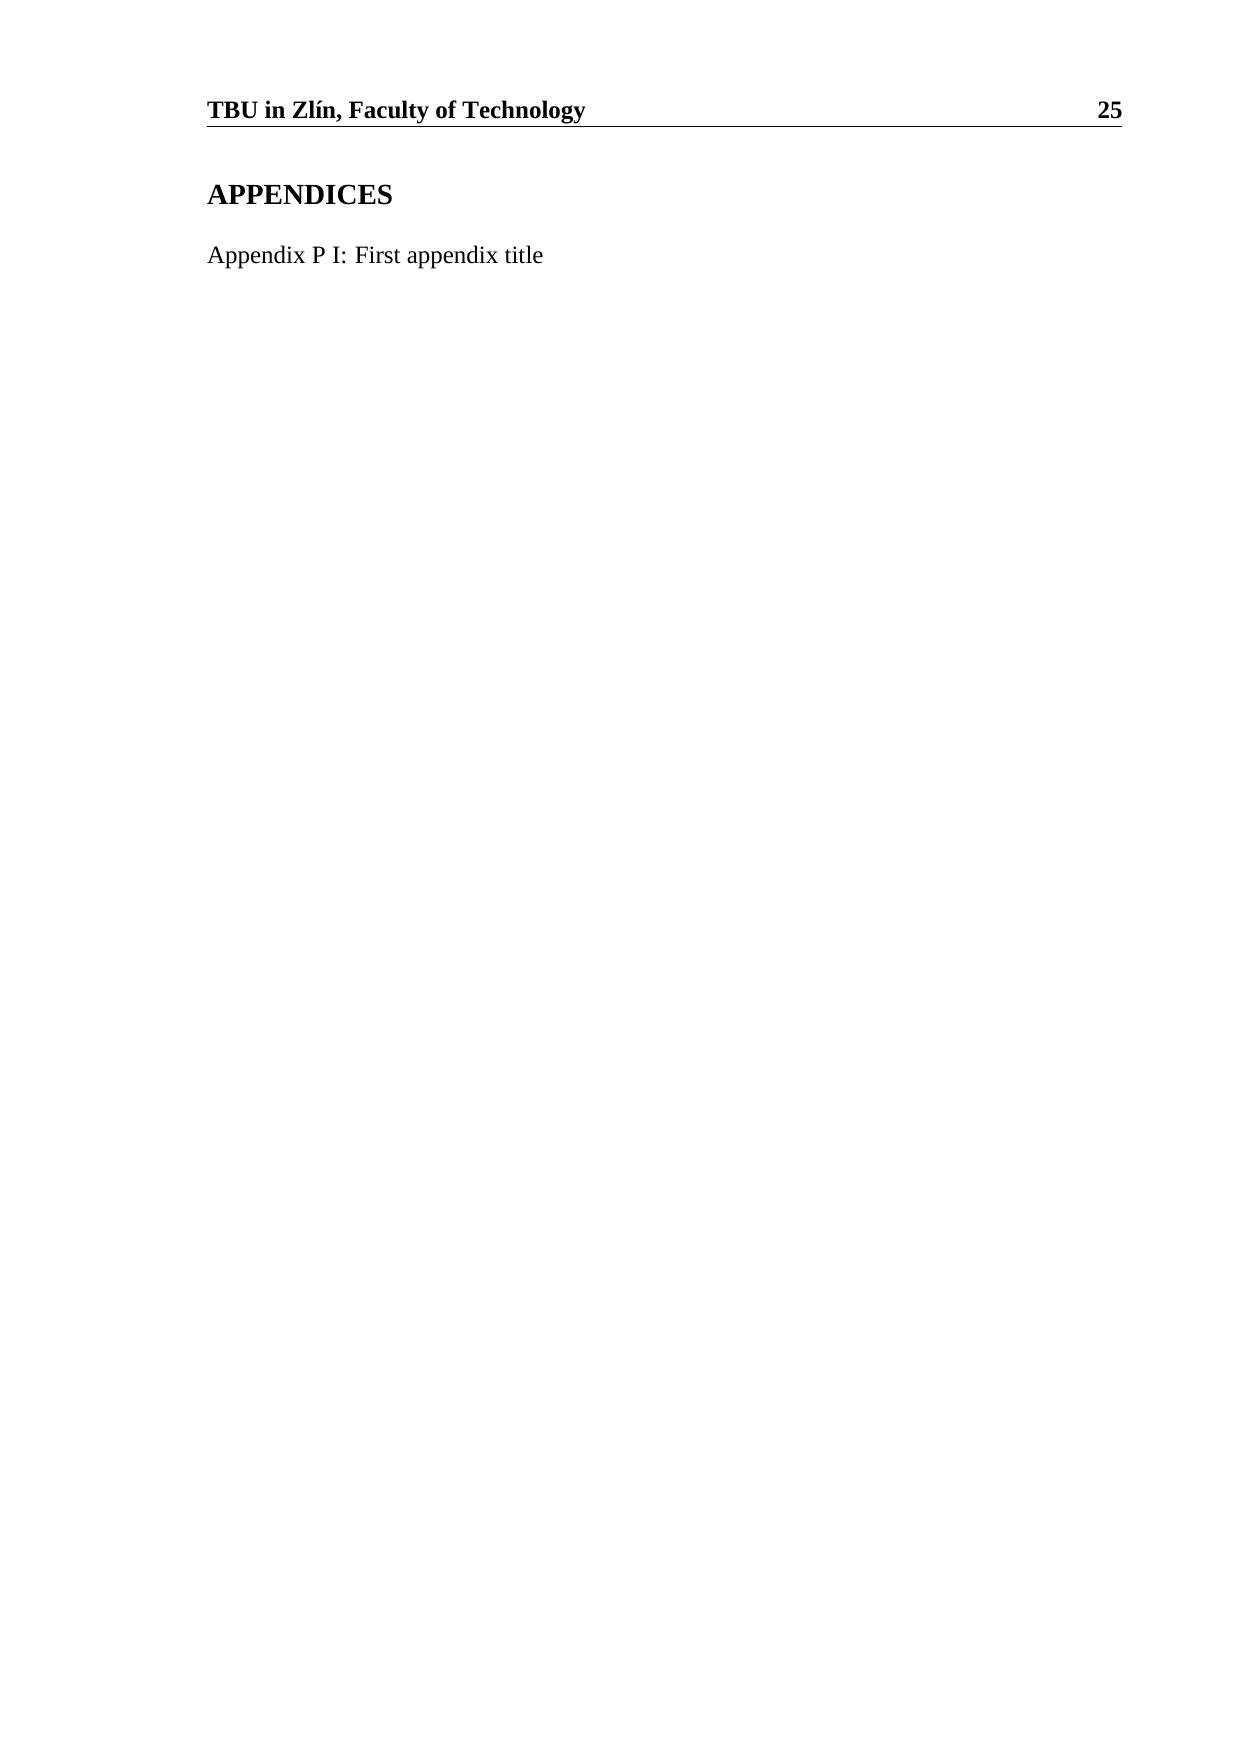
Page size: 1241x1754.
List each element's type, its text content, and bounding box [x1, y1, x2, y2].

text Appendices [207, 177, 1122, 211]
text Appendix P I: First appendix title [207, 240, 1122, 269]
